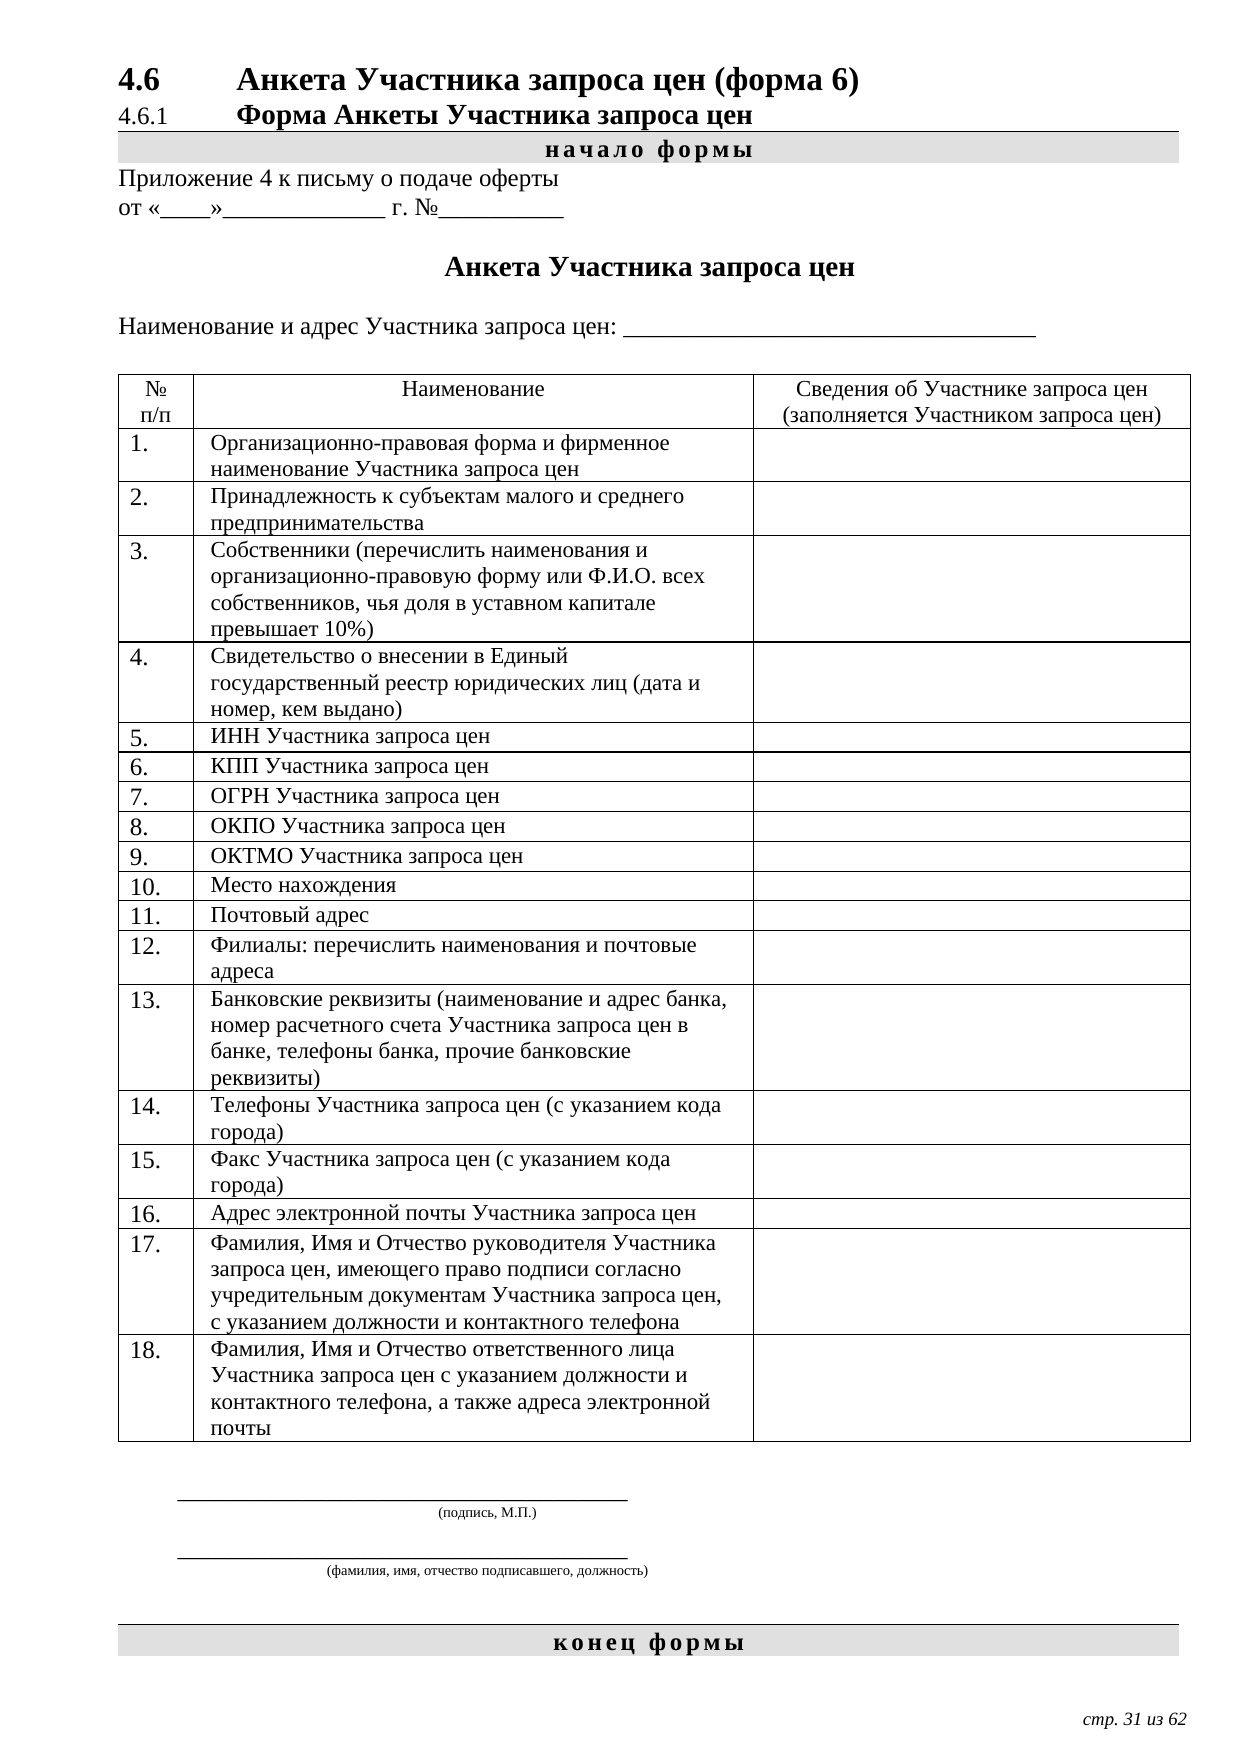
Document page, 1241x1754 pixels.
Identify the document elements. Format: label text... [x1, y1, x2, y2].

table_cell [119, 482, 193, 535]
table_cell Банковские реквизиты (наименование и адрес банка, номер расчетного счета Участника запроса цен в банке, телефоны банка, прочие банковские реквизиты) [194, 985, 753, 1090]
table_cell [754, 1229, 1190, 1334]
table_cell [754, 872, 1190, 900]
table_cell [119, 723, 193, 751]
table_cell [754, 901, 1190, 930]
table_cell [754, 1335, 1190, 1441]
table_cell [754, 536, 1190, 641]
table_cell [754, 931, 1190, 984]
table_cell [119, 782, 193, 811]
text ____________________________________ [118, 1475, 1181, 1504]
table_header Сведения об Участнике запроса цен (заполняется Участником запроса цен) [754, 375, 1190, 427]
table_cell Место нахождения [194, 872, 753, 900]
table_cell Почтовый адрес [194, 901, 753, 930]
text конец формы [118, 1625, 1179, 1656]
table_cell КПП Участника запроса цен [194, 753, 753, 781]
table_cell [119, 1229, 193, 1334]
table_cell [119, 872, 193, 900]
table_cell Фамилия, Имя и Отчество ответственного лица Участника запроса цен с указанием должности и контактного телефона, а также адреса электронной почты [194, 1335, 753, 1441]
table_cell [754, 812, 1190, 841]
table_cell [119, 643, 193, 722]
text Форма Анкеты Участника запроса цен [118, 97, 1181, 131]
table_cell Свидетельство о внесении в Единый государственный реестр юридических лиц (дата и номер, кем выдано) [194, 643, 753, 722]
table_cell Телефоны Участника запроса цен (с указанием кода города) [194, 1091, 753, 1144]
table_cell [754, 723, 1190, 751]
table_header Наименование [194, 375, 753, 427]
table_cell [754, 1199, 1190, 1228]
table_cell [754, 482, 1190, 535]
table_cell [754, 429, 1190, 481]
table_cell [119, 1091, 193, 1144]
table_cell [119, 985, 193, 1090]
table_cell [119, 1199, 193, 1228]
table_cell Филиалы: перечислить наименования и почтовые адреса [194, 931, 753, 984]
text Приложение 4 к письму о подаче оферты от «____»_____________ г. №__________ [118, 163, 1181, 220]
text (фамилия, имя, отчество подписавшего, должность) [118, 1561, 797, 1590]
table_cell [119, 429, 193, 481]
table_header № п/п [119, 375, 193, 427]
table_cell [754, 842, 1190, 871]
text ____________________________________ [118, 1533, 1181, 1561]
table_cell [754, 782, 1190, 811]
table_cell [119, 1335, 193, 1441]
table_cell Фамилия, Имя и Отчество руководителя Участника запроса цен, имеющего право подписи согласно учредительным документам Участника запроса цен, с указанием должности и контактного телефона [194, 1229, 753, 1334]
text Анкета Участника запроса цен [118, 249, 1181, 283]
table_cell ОКТМО Участника запроса цен [194, 842, 753, 871]
table_cell [754, 1091, 1190, 1144]
table_cell [119, 536, 193, 641]
table_cell [119, 931, 193, 984]
table_cell [754, 643, 1190, 722]
table_cell ОКПО Участника запроса цен [194, 812, 753, 841]
table_cell Принадлежность к субъектам малого и среднего предпринимательства [194, 482, 753, 535]
table_cell [754, 985, 1190, 1090]
table_cell Адрес электронной почты Участника запроса цен [194, 1199, 753, 1228]
table_cell [119, 753, 193, 781]
table_cell ИНН Участника запроса цен [194, 723, 753, 751]
table_cell Факс Участника запроса цен (с указанием кода города) [194, 1145, 753, 1198]
text Наименование и адрес Участника запроса цен: _________________________________ [118, 311, 1181, 340]
table_cell ОГРН Участника запроса цен [194, 782, 753, 811]
table_cell [119, 812, 193, 841]
text (подпись, М.П.) [118, 1504, 797, 1533]
table_cell [754, 1145, 1190, 1198]
table_cell [119, 901, 193, 930]
table_cell Организационно-правовая форма и фирменное наименование Участника запроса цен [194, 429, 753, 481]
table_cell [119, 842, 193, 871]
table_cell [754, 753, 1190, 781]
table_cell [119, 1145, 193, 1198]
text начало формы [118, 132, 1179, 163]
table_cell Собственники (перечислить наименования и организационно-правовую форму или Ф.И.О. всех собственников, чья доля в уставном капитале превышает 10%) [194, 536, 753, 641]
